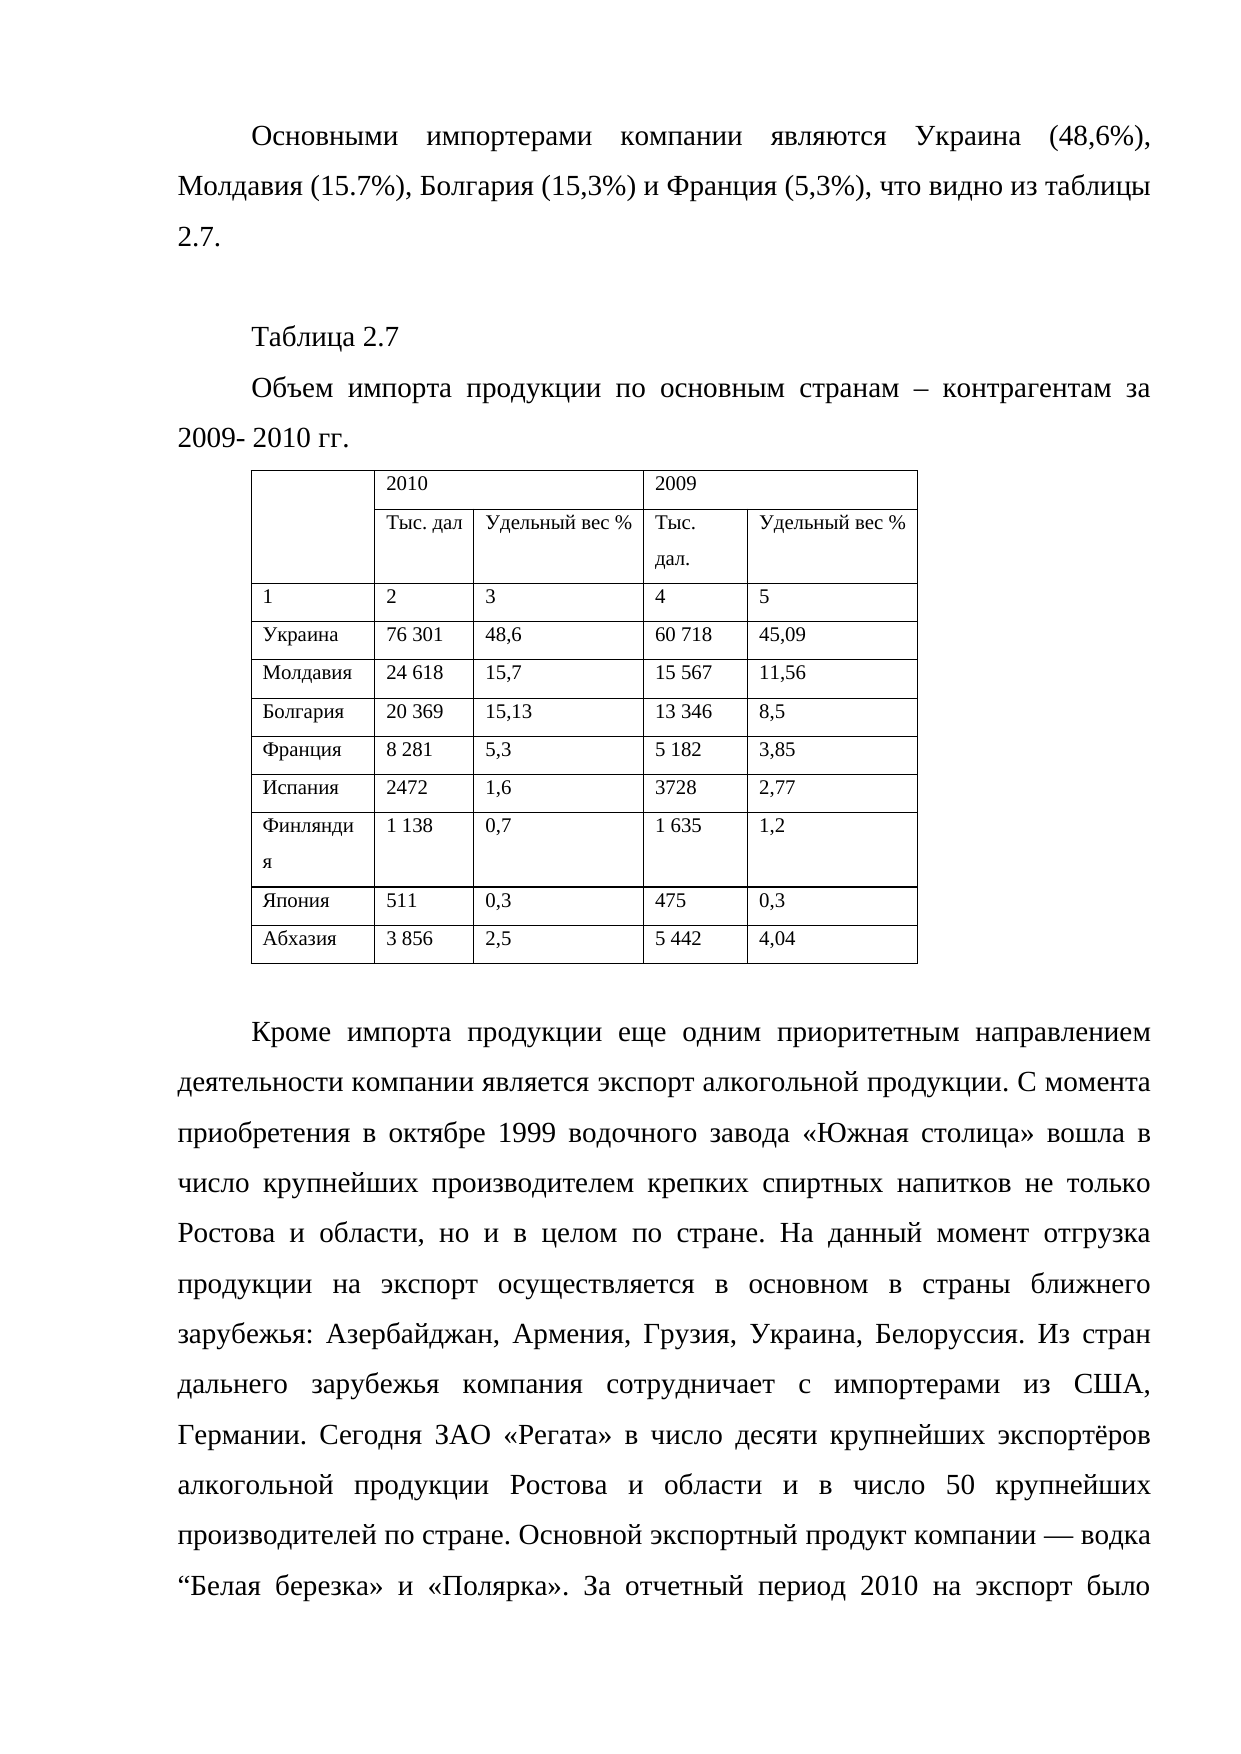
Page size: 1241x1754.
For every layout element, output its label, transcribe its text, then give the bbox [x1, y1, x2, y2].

table_cell 48,6 [474, 622, 643, 659]
table_cell 5 442 [644, 926, 747, 963]
table_cell 475 [644, 888, 747, 925]
text Таблица 2.7 [177, 319, 1152, 353]
table_cell 5 [748, 584, 917, 621]
table_cell 15 567 [644, 660, 747, 697]
table_cell Удельный вес % [748, 510, 917, 583]
text Объем импорта продукции по основным странам – контрагентам за 2009- 2010 гг. [177, 370, 1152, 453]
table_cell 8 281 [375, 737, 473, 774]
table_cell 13 346 [644, 699, 747, 736]
table_cell 0,3 [474, 888, 643, 925]
table_cell 0,7 [474, 813, 643, 886]
table_cell Абхазия [252, 926, 374, 963]
table_cell Удельный вес % [474, 510, 643, 583]
table_cell Финляндия [252, 813, 374, 886]
table_cell 15,13 [474, 699, 643, 736]
table_cell 15,7 [474, 660, 643, 697]
table_cell Болгария [252, 699, 374, 736]
table_header 2010 [375, 471, 643, 508]
table_cell Молдавия [252, 660, 374, 697]
table_cell 4,04 [748, 926, 917, 963]
table_cell 5 182 [644, 737, 747, 774]
table_cell 24 618 [375, 660, 473, 697]
table_cell 4 [644, 584, 747, 621]
table_cell 11,56 [748, 660, 917, 697]
table_cell 76 301 [375, 622, 473, 659]
table_cell Тыс. дал [375, 510, 473, 583]
table_cell 3728 [644, 775, 747, 812]
table_cell 20 369 [375, 699, 473, 736]
text Основными импортерами компании являются Украина (48,6%), Молдавия (15.7%), Болгария (15,3%) и Франция (5,3%), что видно из таблицы 2.7. [177, 118, 1152, 252]
table_cell 0,3 [748, 888, 917, 925]
table_cell 60 718 [644, 622, 747, 659]
table_cell 2 [375, 584, 473, 621]
table_header 2009 [644, 471, 917, 508]
table_cell 511 [375, 888, 473, 925]
table_cell 1,6 [474, 775, 643, 812]
table_cell 2,77 [748, 775, 917, 812]
table_cell Япония [252, 888, 374, 925]
table_cell 3 856 [375, 926, 473, 963]
table_cell 2472 [375, 775, 473, 812]
table_cell 1 635 [644, 813, 747, 886]
table_cell 5,3 [474, 737, 643, 774]
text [177, 1014, 1152, 1601]
table_cell 8,5 [748, 699, 917, 736]
table_cell Испания [252, 775, 374, 812]
table_cell Украина [252, 622, 374, 659]
table_cell 3,85 [748, 737, 917, 774]
table_cell 1 138 [375, 813, 473, 886]
table_cell Франция [252, 737, 374, 774]
table_cell Тыс. дал. [644, 510, 747, 583]
table_cell 1,2 [748, 813, 917, 886]
table_header [252, 471, 374, 583]
table_cell 45,09 [748, 622, 917, 659]
table_cell 3 [474, 584, 643, 621]
table_cell 2,5 [474, 926, 643, 963]
table_cell 1 [252, 584, 374, 621]
